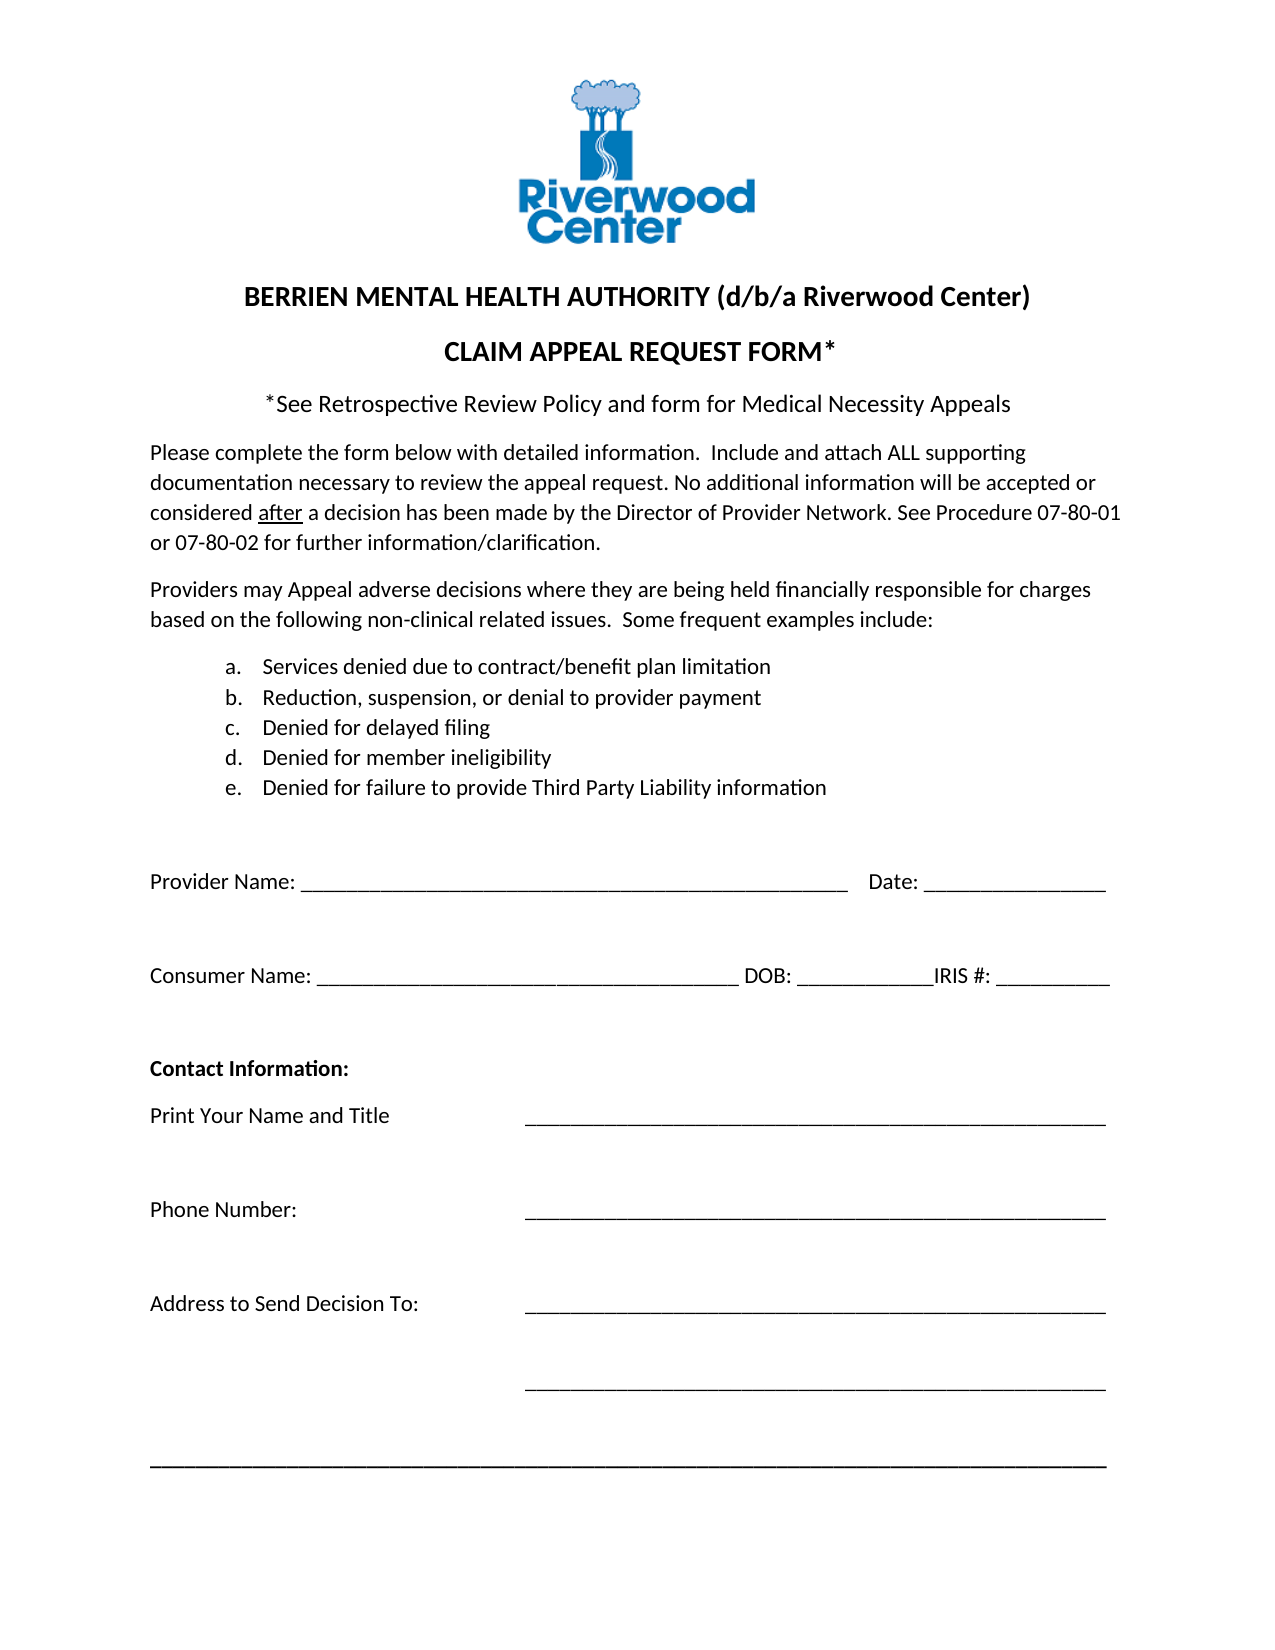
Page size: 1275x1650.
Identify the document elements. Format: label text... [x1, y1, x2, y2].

text Print Your Name and Title ___________________________________________________ [150, 1101, 1125, 1129]
text Please complete the form below with detailed information. Include and attach ALL supporting documentation necessary to review the appeal request. No additional information will be accepted or considered after a decision has been made by the Director of Provider Network. See Procedure 07-80-01 or 07-80-02 for further information/clarification. [150, 438, 1125, 556]
text Providers may Appeal adverse decisions where they are being held financially responsible for charges based on the following non-clinical related issues. Some frequent examples include: [150, 575, 1125, 633]
text *See Retrospective Review Policy and form for Medical Necessity Appeals [150, 388, 1125, 419]
picture [514, 75, 761, 250]
text Provider Name: ________________________________________________ Date: ________________ [150, 867, 1125, 895]
text Phone Number: ___________________________________________________ [150, 1195, 1125, 1223]
list Denied for member ineligibility [225, 743, 1125, 771]
text Consumer Name: _____________________________________ DOB: ____________IRIS #: __________ [150, 961, 1125, 989]
text Contact Information: [150, 1054, 1125, 1082]
text CLAIM APPEAL REQUEST FORM* [150, 333, 1125, 369]
text ___________________________________________________ [150, 1366, 1125, 1424]
list Reduction, suspension, or denial to provider payment [225, 683, 1125, 711]
list Denied for failure to provide Third Party Liability information [225, 773, 1125, 801]
list Services denied due to contract/benefit plan limitation [225, 652, 1125, 680]
list Denied for delayed filing [225, 713, 1125, 741]
text BERRIEN MENTAL HEALTH AUTHORITY (d/b/a Riverwood Center) [150, 278, 1125, 314]
text Address to Send Decision To: ___________________________________________________ [150, 1289, 1125, 1347]
text ____________________________________________________________________________________ [150, 1443, 1125, 1471]
